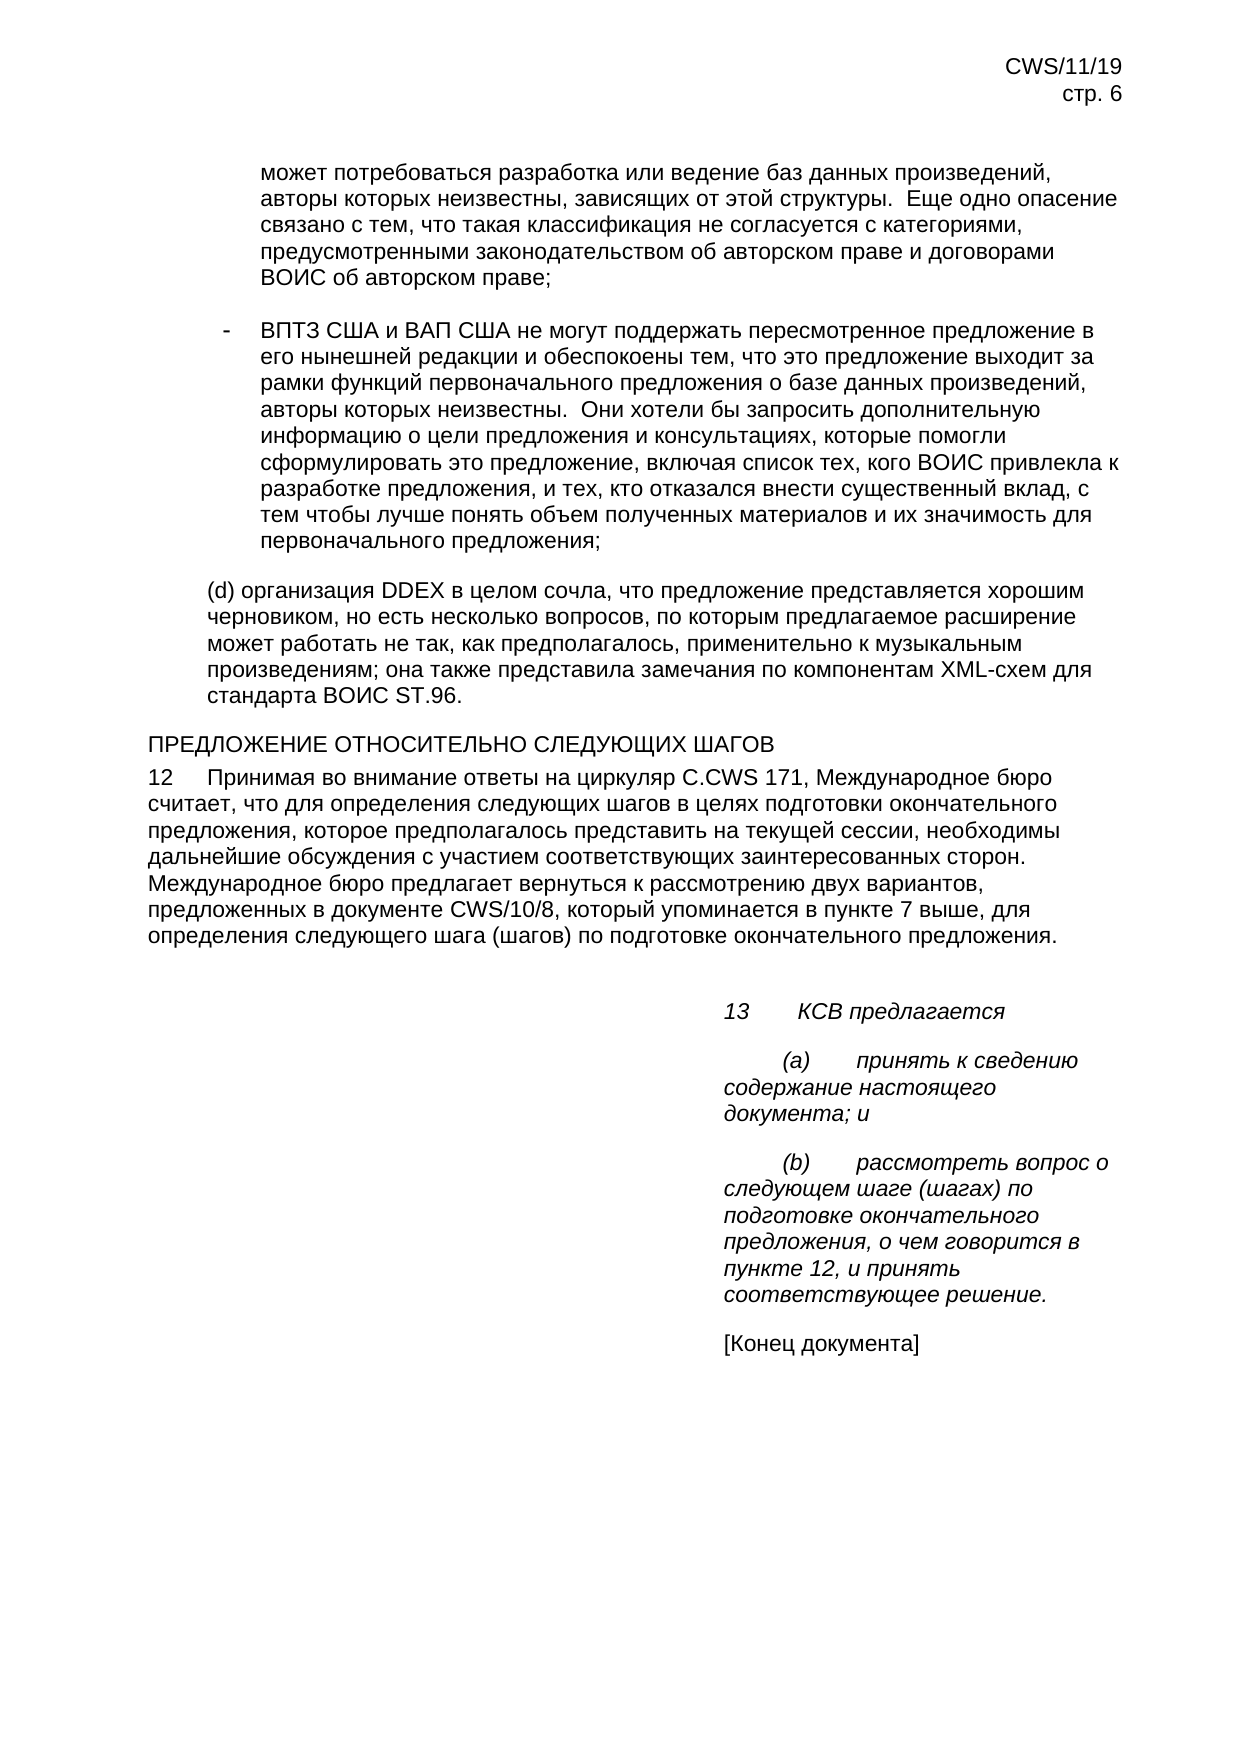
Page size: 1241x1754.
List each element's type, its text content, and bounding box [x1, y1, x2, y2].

list ВПТЗ США и ВАП США не могут поддержать пересмотренное предложение в его нынешней редакции и обеспокоены тем, что это предложение выходит за рамки функций первоначального предложения о базе данных произведений, авторы которых неизвестны. Они хотели бы запросить дополнительную информацию о цели предложения и консультациях, которые помогли сформулировать это предложение, включая список тех, кого ВОИС привлекла к разработке предложения, и тех, кто отказался внести существенный вклад, с тем чтобы лучше понять объем полученных материалов и их значимость для первоначального предложения; [223, 317, 1122, 554]
list принять к сведению содержание настоящего документа; и [724, 1047, 1122, 1126]
text (d) организация DDEX в целом сочла, что предложение представляется хорошим черновиком, но есть несколько вопросов, по которым предлагаемое расширение может работать не так, как предполагалось, применительно к музыкальным произведениям; она также представила замечания по компонентам XML-схем для стандарта ВОИС ST.96. [207, 577, 1122, 708]
text [Конец документа] [724, 1330, 1122, 1356]
text КСВ предлагается [724, 998, 1122, 1024]
list рассмотреть вопрос о следующем шаге (шагах) по подготовке окончательного предложения, о чем говорится в пункте 12, и принять соответствующее решение. [724, 1149, 1122, 1307]
text Принимая во внимание ответы на циркуляр C.CWS 171, Международное бюро считает, что для определения следующих шагов в целях подготовки окончательного предложения, которое предполагалось представить на текущей сессии, необходимы дальнейшие обсуждения с участием соответствующих заинтересованных сторон. Международное бюро предлагает вернуться к рассмотрению двух вариантов, предложенных в документе CWS/10/8, который упоминается в пункте 7 выше, для определения следующего шага (шагов) по подготовке окончательного предложения. [148, 764, 1122, 975]
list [223, 158, 1122, 290]
subtitle ПРЕДЛОЖЕНИЕ ОТНОСИТЕЛЬНО СЛЕДУЮЩИХ ШАГОВ [148, 731, 1122, 758]
